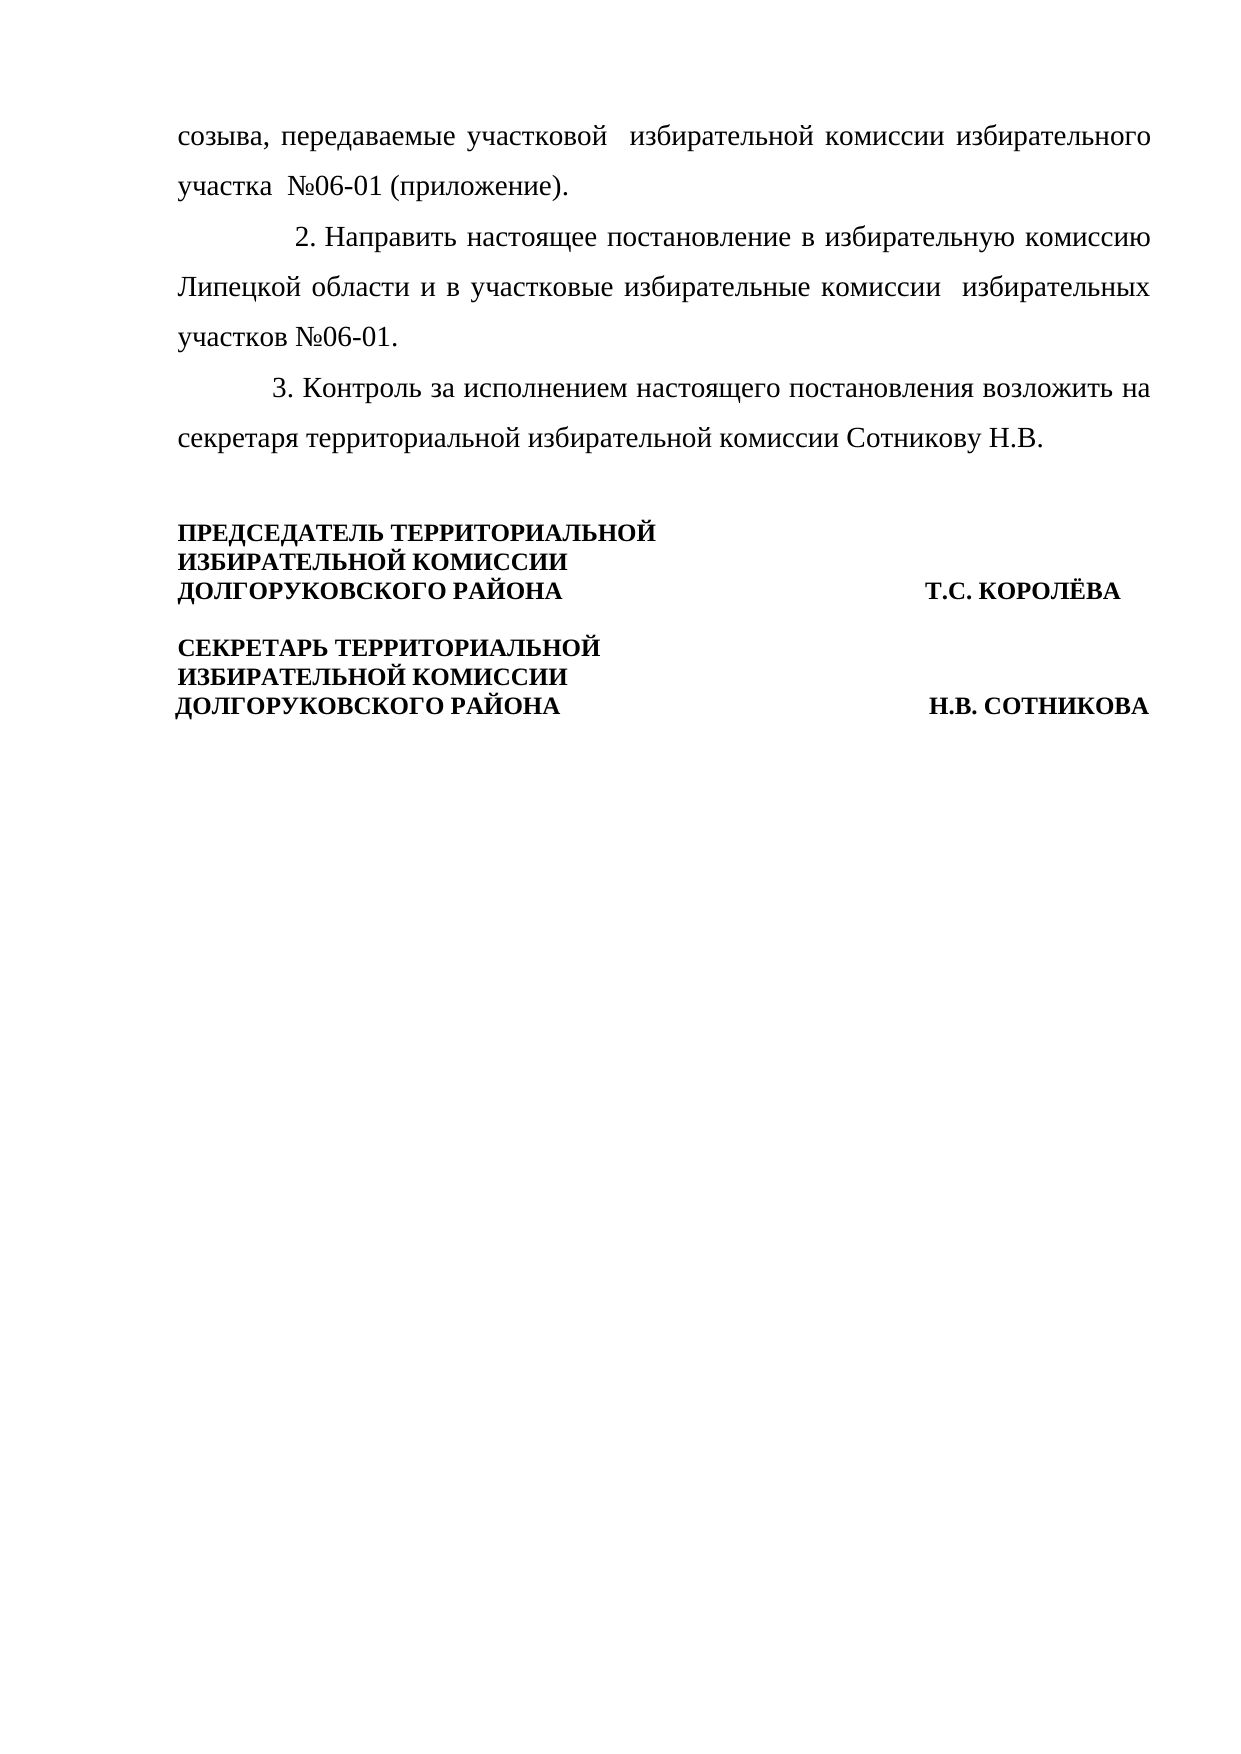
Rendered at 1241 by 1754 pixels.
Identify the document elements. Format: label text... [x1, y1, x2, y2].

text ПРЕДСЕДАТЕЛЬ ТЕРРИТОРИАЛЬНОЙ [177, 518, 1152, 547]
text ИЗБИРАТЕЛЬНОЙ КОМИССИИ [177, 547, 1152, 576]
text 3. Контроль за исполнением настоящего постановления возложить на секретаря территориальной избирательной комиссии Сотникову Н.В. [177, 370, 1152, 453]
text ДОЛГОРУКОВСКОГО РАЙОНА Т.С. КОРОЛЁВА [177, 576, 1152, 605]
text 2. Направить настоящее постановление в избирательную комиссию Липецкой области и в участковые избирательные комиссии избирательных участков №06-01. [177, 219, 1152, 353]
text СЕКРЕТАРЬ ТЕРРИТОРИАЛЬНОЙ [177, 633, 1152, 662]
text ДОЛГОРУКОВСКОГО РАЙОНА Н.В. СОТНИКОВА [162, 691, 1152, 720]
text ИЗБИРАТЕЛЬНОЙ КОМИССИИ [177, 662, 1152, 691]
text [177, 118, 1152, 202]
